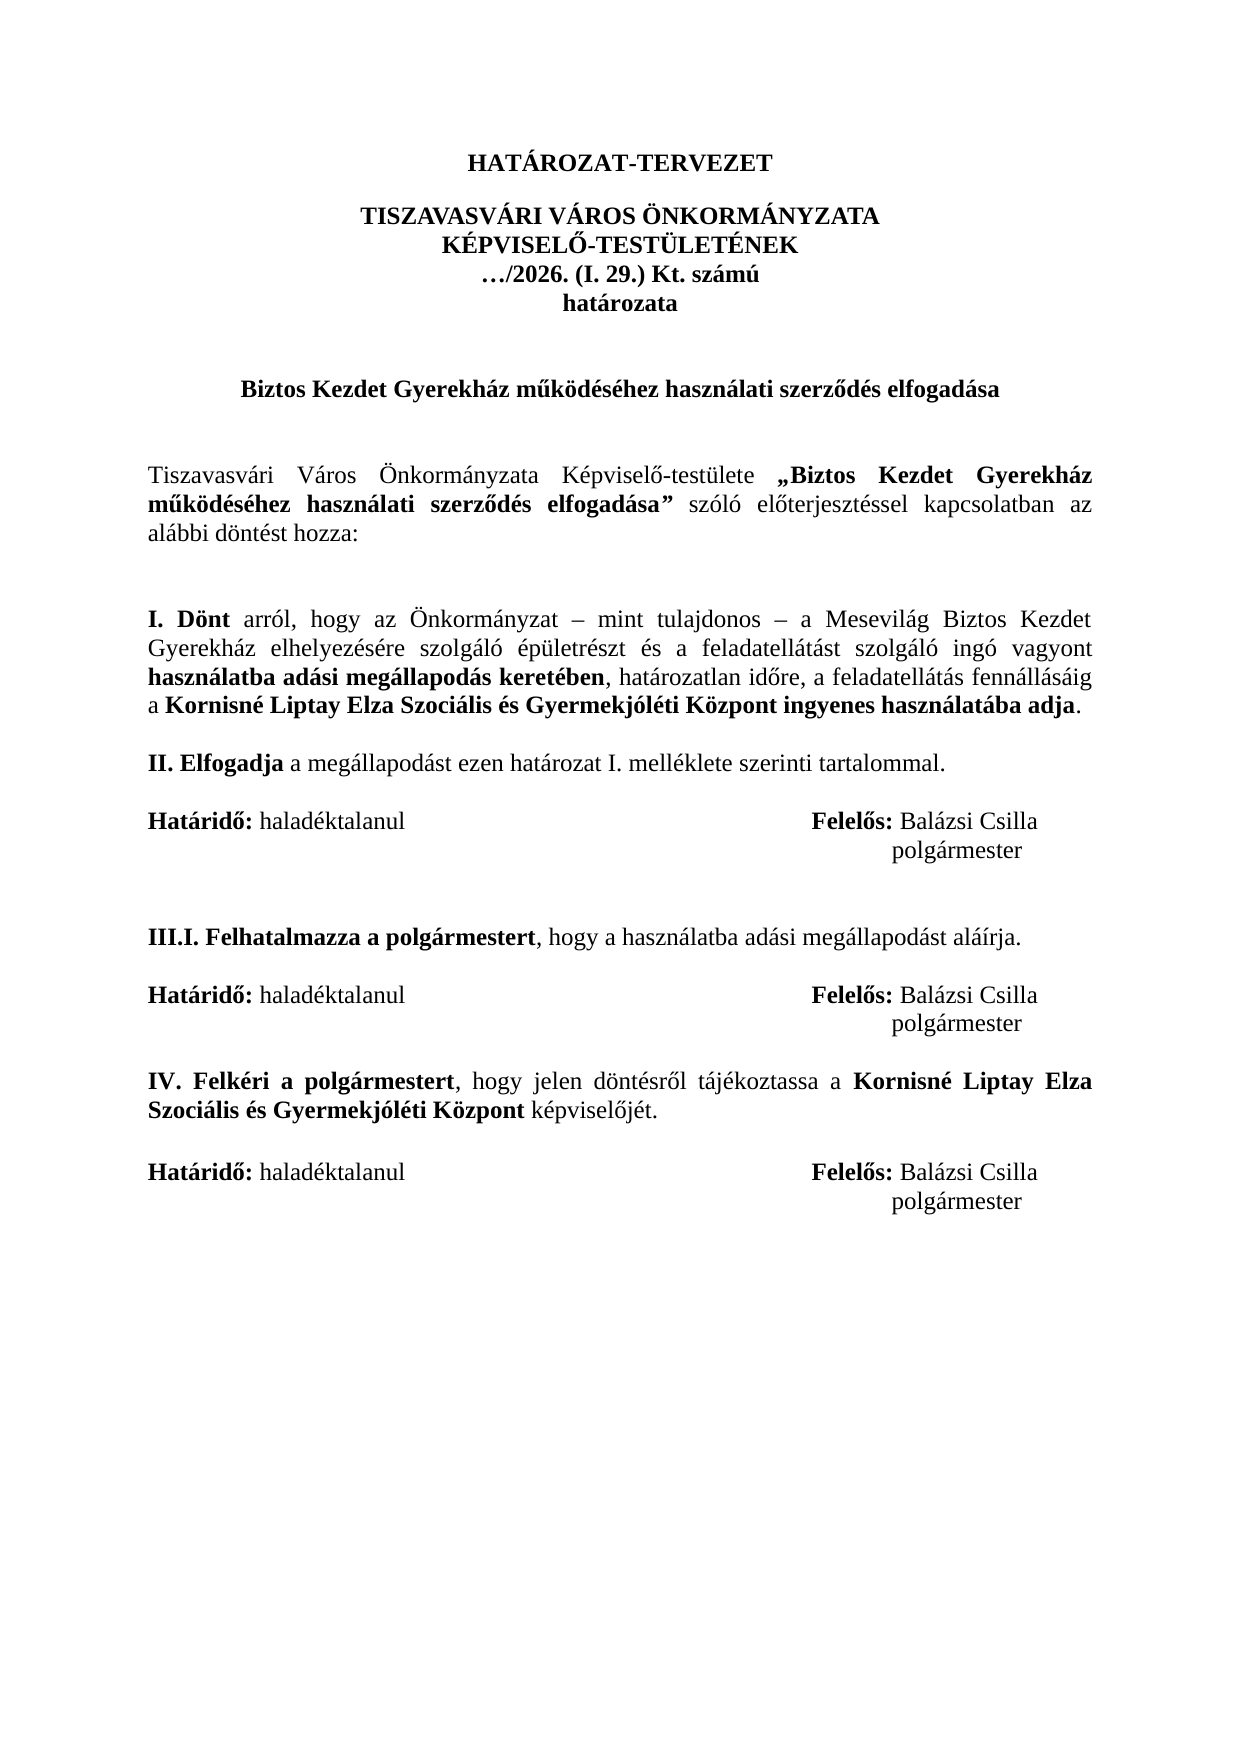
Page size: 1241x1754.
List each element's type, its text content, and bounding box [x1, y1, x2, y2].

text …/2026. (I. 29.) Kt. számú [148, 259, 1093, 288]
title TISZAVASVÁRI VÁROS ÖNKORMÁNYZATA [148, 201, 1093, 230]
text HATÁROZAT-TERVEZET [148, 148, 1093, 176]
text KÉPVISELŐ-TESTÜLETÉNEK [148, 230, 1093, 259]
text határozata [148, 288, 1093, 316]
text IV. Felkéri a polgármestert, hogy jelen döntésről tájékoztassa a Kornisné Liptay Elza Szociális és Gyermekjóléti Központ képviselőjét. [148, 1066, 1093, 1123]
text I. Dönt arról, hogy az Önkormányzat – mint tulajdonos – a Mesevilág Biztos Kezdet Gyerekház elhelyezésére szolgáló épületrészt és a feladatellátást szolgáló ingó vagyont használatba adási megállapodás keretében, határozatlan időre, a feladatellátás fennállásáig a Kornisné Liptay Elza Szociális és Gyermekjóléti Központ ingyenes használatába adja. [148, 604, 1093, 719]
text Határidő: haladéktalanul Felelős: Balázsi Csilla [148, 806, 1093, 835]
text Határidő: haladéktalanul Felelős: Balázsi Csilla [148, 980, 1093, 1008]
text III.I. Felhatalmazza a polgármestert, hogy a használatba adási megállapodást aláírja. [148, 922, 1093, 951]
text Határidő: haladéktalanul Felelős: Balázsi Csilla [148, 1157, 1093, 1186]
text polgármester [811, 835, 1093, 864]
text polgármester [849, 1008, 1093, 1037]
text Tiszavasvári Város Önkormányzata Képviselő-testülete „Biztos Kezdet Gyerekház működéséhez használati szerződés elfogadása” szóló előterjesztéssel kapcsolatban az alábbi döntést hozza: [148, 460, 1093, 546]
text Biztos Kezdet Gyerekház működéséhez használati szerződés elfogadása [148, 374, 1093, 403]
text II. Elfogadja a megállapodást ezen határozat I. melléklete szerinti tartalommal. [148, 748, 1093, 777]
text polgármester [849, 1186, 1093, 1214]
